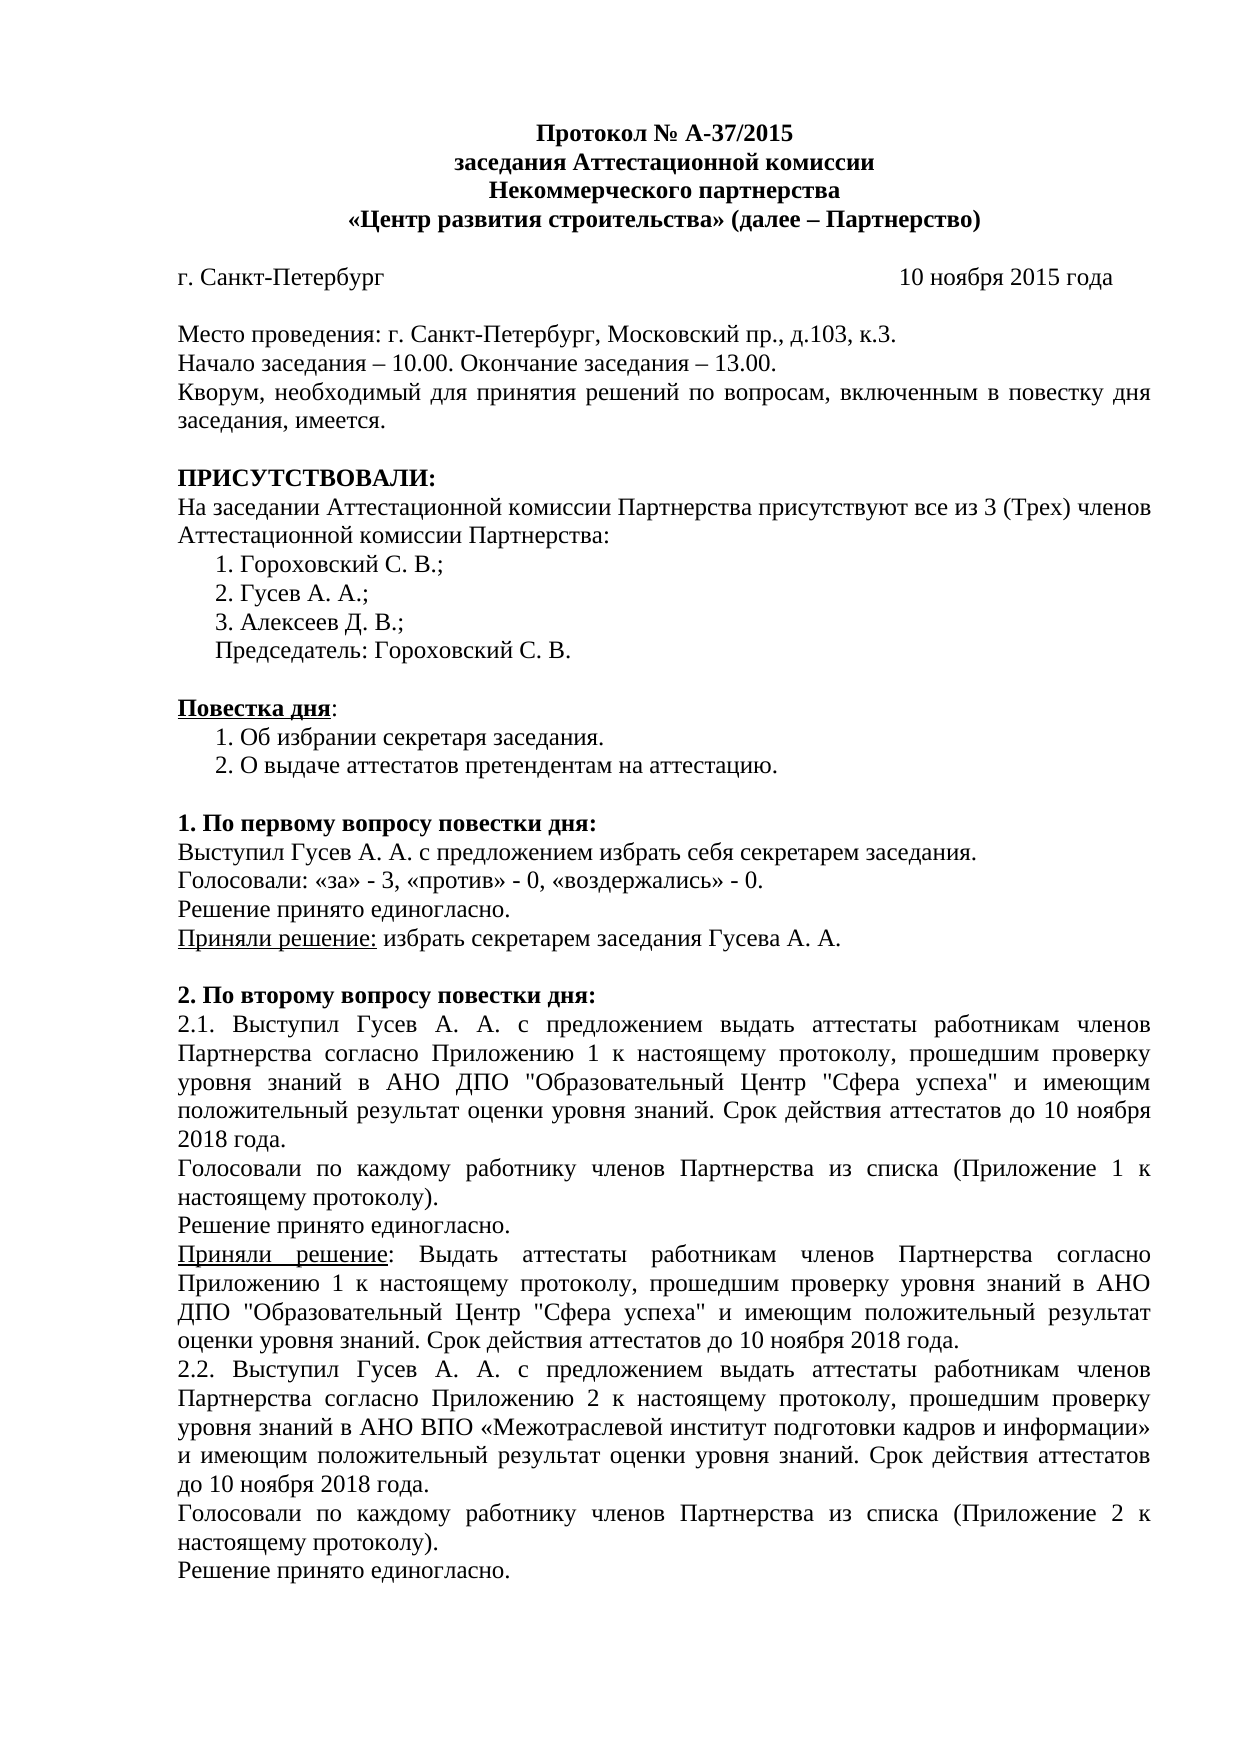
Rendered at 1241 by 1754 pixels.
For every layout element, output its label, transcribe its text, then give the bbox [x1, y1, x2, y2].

text 2.1. Выступил Гусев А. А. с предложением выдать аттестаты работникам членов Партнерства согласно Приложению 1 к настоящему протоколу, прошедшим проверку уровня знаний в АНО ДПО "Образовательный Центр "Сфера успеха" и имеющим положительный результат оценки уровня знаний. Срок действия аттестатов до 10 ноября 2018 года. [177, 1009, 1152, 1153]
text Голосовали: «за» - 3, «против» - 0, «воздержались» - 0. [177, 866, 1152, 894]
text Начало заседания – 10.00. Окончание заседания – 13.00. [177, 348, 1152, 377]
text Некоммерческого партнерства [177, 176, 1152, 204]
text Решение принято единогласно. [177, 1556, 1152, 1584]
text Приняли решение: избрать секретарем заседания Гусева А. А. [177, 923, 1152, 952]
text Место проведения: г. Санкт-Петербург, Московский пр., д.103, к.3. [177, 319, 1152, 348]
text 2. По второму вопросу повестки дня: [177, 981, 1152, 1009]
text Голосовали по каждому работнику членов Партнерства из списка (Приложение 2 к настоящему протоколу). [177, 1498, 1152, 1556]
text 2.2. Выступил Гусев А. А. с предложением выдать аттестаты работникам членов Партнерства согласно Приложению 2 к настоящему протоколу, прошедшим проверку уровня знаний в АНО ВПО «Межотраслевой институт подготовки кадров и информации» и имеющим положительный результат оценки уровня знаний. Срок действия аттестатов до 10 ноября 2018 года. [177, 1354, 1152, 1498]
text Решение принято единогласно. [177, 894, 1152, 923]
text 1. Об избрании секретаря заседания. [215, 722, 1152, 751]
text Кворум, необходимый для принятия решений по вопросам, включенным в повестку дня заседания, имеется. [177, 377, 1152, 434]
text ПРИСУТСТВОВАЛИ: [177, 463, 1152, 492]
text На заседании Аттестационной комиссии Партнерства присутствуют все из 3 (Трех) членов Аттестационной комиссии Партнерства: [177, 492, 1152, 549]
text Протокол № А-37/2015 [177, 118, 1152, 147]
text Голосовали по каждому работнику членов Партнерства из списка (Приложение 1 к настоящему протоколу). [177, 1153, 1152, 1211]
text Председатель: Гороховский С. В. [215, 636, 1152, 664]
text 2. О выдаче аттестатов претендентам на аттестацию. [215, 751, 1152, 779]
text 1. Гороховский С. В.; [215, 549, 1152, 578]
text 3. Алексеев Д. В.; [215, 607, 1152, 636]
text заседания Аттестационной комиссии [177, 147, 1152, 176]
text г. Санкт-Петербург 10 ноября 2015 года [177, 262, 1152, 291]
text Решение принято единогласно. [177, 1211, 1152, 1239]
text Повестка дня: [177, 693, 1152, 722]
text Выступил Гусев А. А. с предложением избрать себя секретарем заседания. [177, 837, 1152, 866]
text 1. По первому вопросу повестки дня: [177, 808, 1152, 837]
text «Центр развития строительства» (далее – Партнерство) [177, 204, 1152, 233]
text 2. Гусев А. А.; [215, 578, 1152, 607]
text Приняли решение: Выдать аттестаты работникам членов Партнерства согласно Приложению 1 к настоящему протоколу, прошедшим проверку уровня знаний в АНО ДПО "Образовательный Центр "Сфера успеха" и имеющим положительный результат оценки уровня знаний. Срок действия аттестатов до 10 ноября 2018 года. [177, 1239, 1152, 1354]
